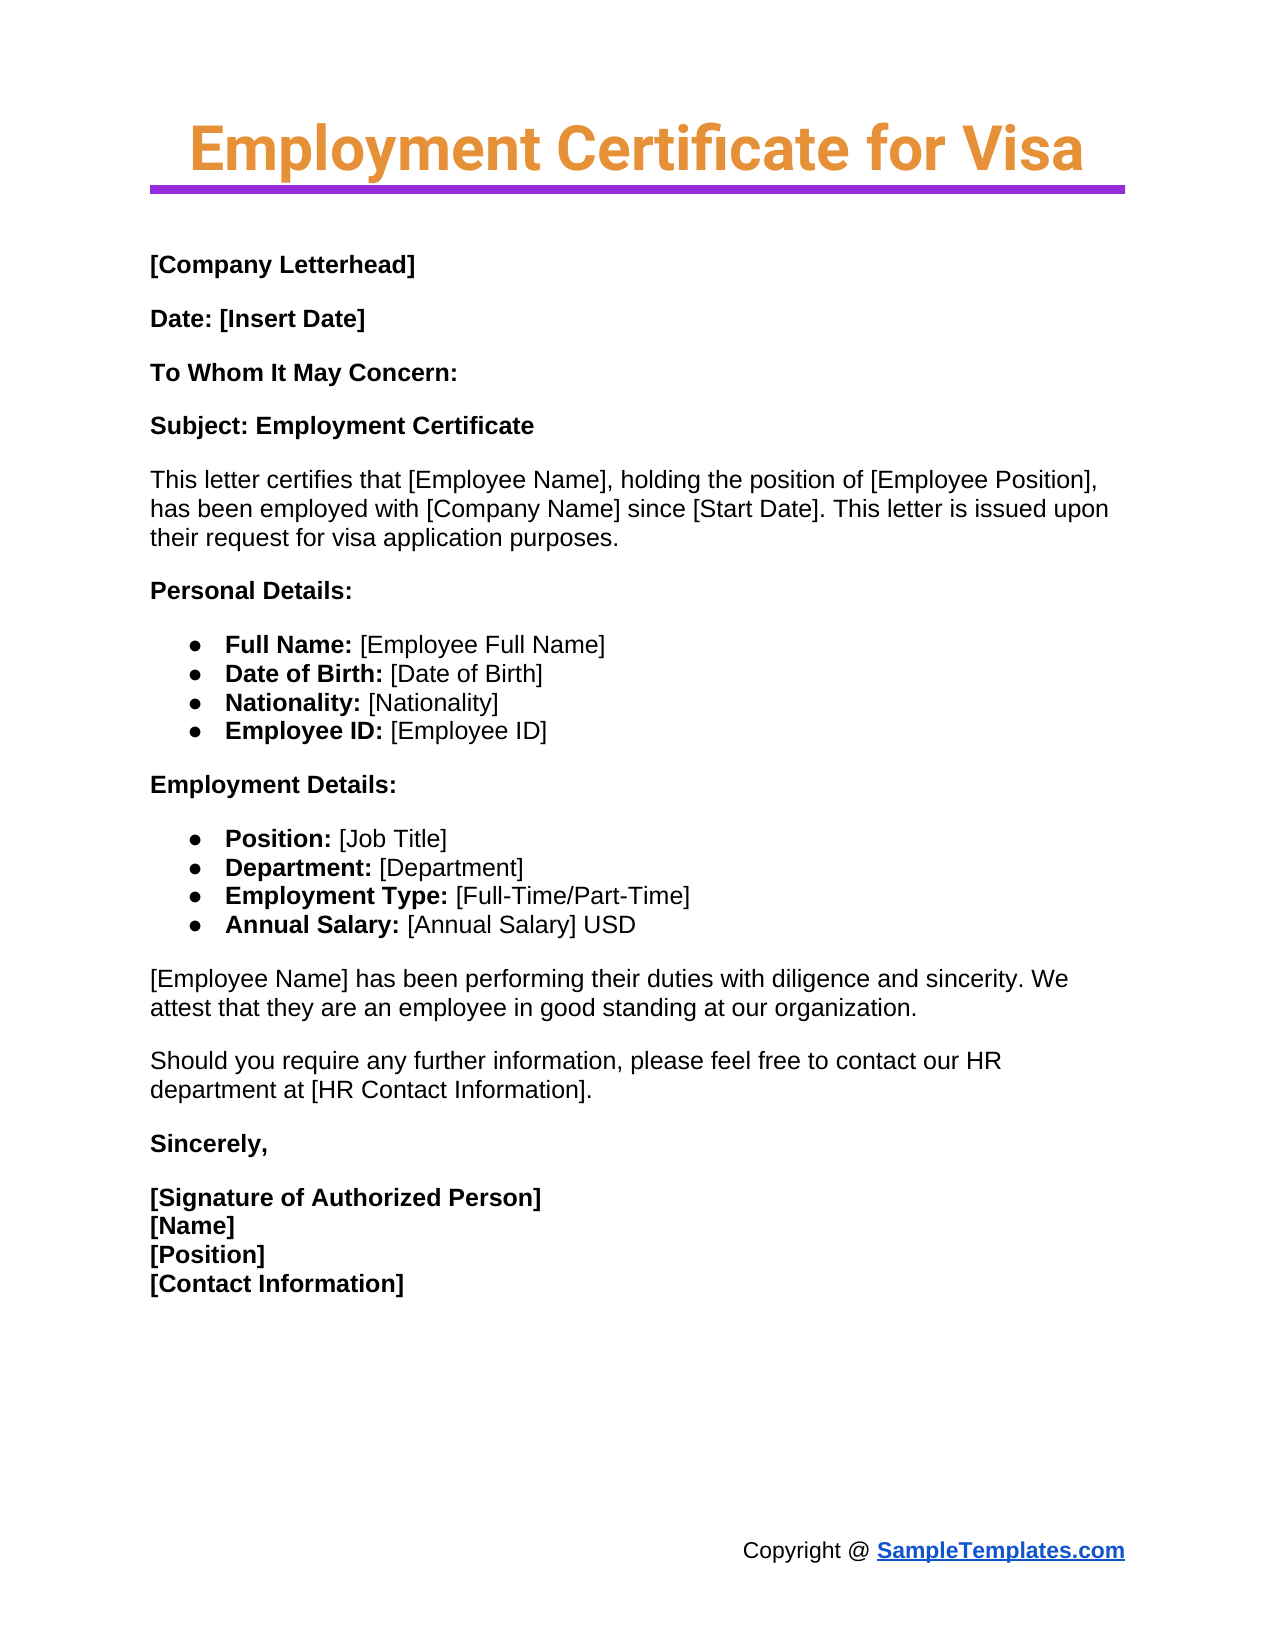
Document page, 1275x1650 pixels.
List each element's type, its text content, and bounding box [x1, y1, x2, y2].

text To Whom It May Concern: [150, 358, 1125, 386]
list Nationality: [Nationality] [187, 688, 1125, 716]
picture [150, 185, 1125, 194]
text Sincerely, [150, 1129, 1125, 1158]
text Employment Certificate for Visa [150, 112, 1125, 185]
list Employee ID: [Employee ID] [187, 716, 1125, 745]
text [Employee Name] has been performing their duties with diligence and sincerity. We attest that they are an employee in good standing at our organization. [150, 964, 1125, 1021]
text [Company Letterhead] [150, 250, 1125, 279]
list Department: [Department] [187, 853, 1125, 881]
text Date: [Insert Date] [150, 304, 1125, 333]
list Position: [Job Title] [187, 824, 1125, 853]
text This letter certifies that [Employee Name], holding the position of [Employee Position], has been employed with [Company Name] since [Start Date]. This letter is issued upon their request for visa application purposes. [150, 465, 1125, 551]
list Annual Salary: [Annual Salary] USD [187, 910, 1125, 939]
list Full Name: [Employee Full Name] [187, 630, 1125, 659]
text Personal Details: [150, 576, 1125, 605]
list Employment Type: [Full-Time/Part-Time] [187, 881, 1125, 910]
text [Signature of Authorized Person] [Name] [Position] [Contact Information] [150, 1183, 1125, 1298]
list Date of Birth: [Date of Birth] [187, 659, 1125, 688]
text Employment Details: [150, 770, 1125, 799]
text Should you require any further information, please feel free to contact our HR department at [HR Contact Information]. [150, 1046, 1125, 1104]
text Subject: Employment Certificate [150, 411, 1125, 440]
